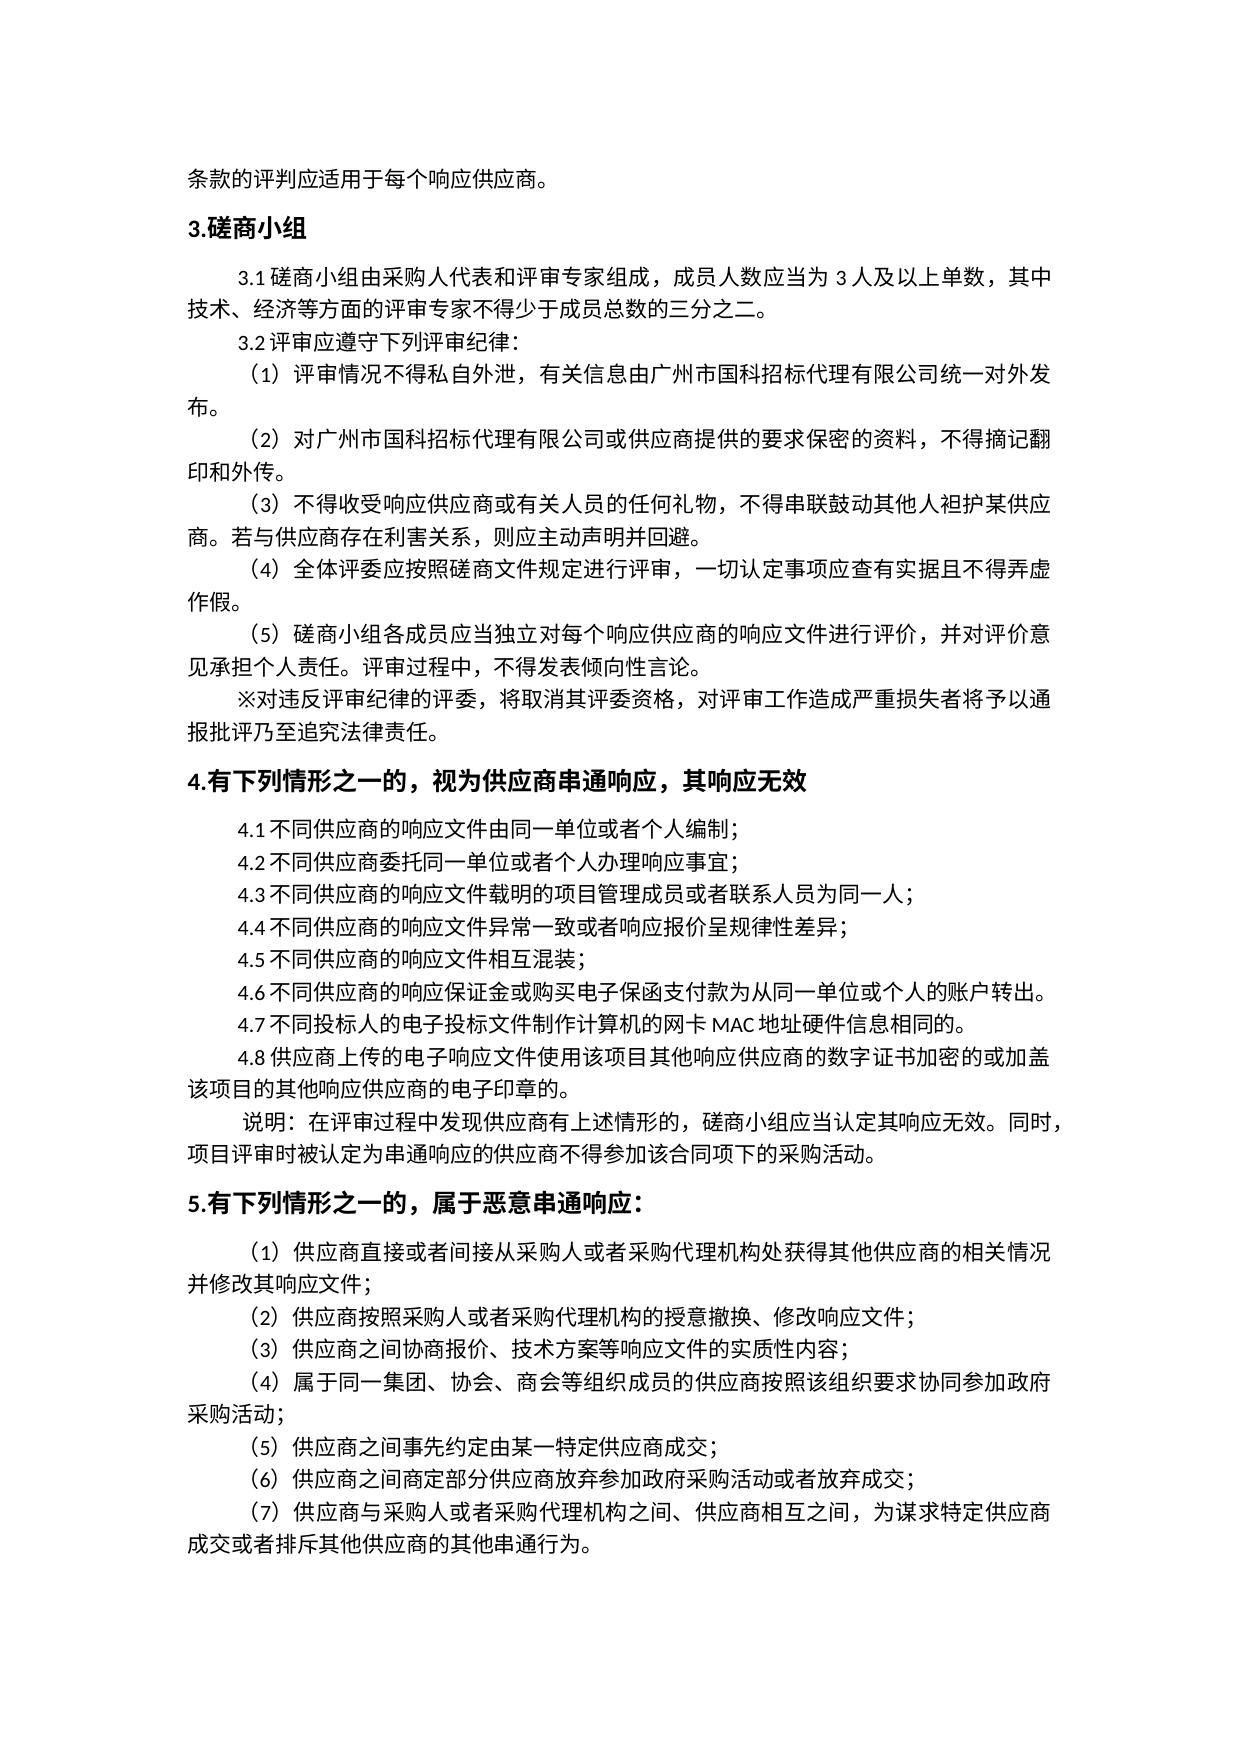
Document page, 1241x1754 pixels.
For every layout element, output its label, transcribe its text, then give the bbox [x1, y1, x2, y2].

text 5.有下列情形之一的，属于恶意串通响应： [187, 1169, 1053, 1234]
text 4.1不同供应商的响应文件由同一单位或者个人编制； [187, 812, 1053, 844]
text （6）供应商之间商定部分供应商放弃参加政府采购活动或者放弃成交； [187, 1462, 1053, 1494]
text 4.8供应商上传的电子响应文件使用该项目其他响应供应商的数字证书加密的或加盖该项目的其他响应供应商的电子印章的。 [187, 1039, 1053, 1104]
text 4.3不同供应商的响应文件载明的项目管理成员或者联系人员为同一人； [187, 877, 1053, 909]
text （1）评审情况不得私自外泄，有关信息由广州市国科招标代理有限公司统一对外发布。 [187, 357, 1053, 422]
text 4.5不同供应商的响应文件相互混装； [187, 942, 1053, 974]
text （2）供应商按照采购人或者采购代理机构的授意撤换、修改响应文件； [187, 1299, 1053, 1332]
text 3.1磋商小组由采购人代表和评审专家组成，成员人数应当为3人及以上单数，其中技术、经济等方面的评审专家不得少于成员总数的三分之二。 [187, 259, 1053, 324]
text 4.4不同供应商的响应文件异常一致或者响应报价呈规律性差异； [187, 909, 1053, 942]
text （1）供应商直接或者间接从采购人或者采购代理机构处获得其他供应商的相关情况并修改其响应文件； [187, 1234, 1053, 1299]
text （3）供应商之间协商报价、技术方案等响应文件的实质性内容； [187, 1332, 1053, 1364]
text ※对违反评审纪律的评委，将取消其评委资格，对评审工作造成严重损失者将予以通报批评乃至追究法律责任。 [187, 682, 1053, 747]
text （4）属于同一集团、协会、商会等组织成员的供应商按照该组织要求协同参加政府采购活动； [187, 1364, 1053, 1429]
text （5）供应商之间事先约定由某一特定供应商成交； [187, 1429, 1053, 1462]
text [187, 162, 1053, 194]
text （2）对广州市国科招标代理有限公司或供应商提供的要求保密的资料，不得摘记翻印和外传。 [187, 422, 1053, 487]
text （4）全体评委应按照磋商文件规定进行评审，一切认定事项应查有实据且不得弄虚作假。 [187, 552, 1053, 617]
text 4.2不同供应商委托同一单位或者个人办理响应事宜； [187, 844, 1053, 877]
text （3）不得收受响应供应商或有关人员的任何礼物，不得串联鼓动其他人袒护某供应商。若与供应商存在利害关系，则应主动声明并回避。 [187, 487, 1053, 552]
text 说明：在评审过程中发现供应商有上述情形的，磋商小组应当认定其响应无效。同时，项目评审时被认定为串通响应的供应商不得参加该合同项下的采购活动。 [187, 1104, 1053, 1169]
text 4.7不同投标人的电子投标文件制作计算机的网卡MAC地址硬件信息相同的。 [187, 1007, 1053, 1039]
text 3.磋商小组 [187, 194, 1053, 259]
text （5）磋商小组各成员应当独立对每个响应供应商的响应文件进行评价，并对评价意见承担个人责任。评审过程中，不得发表倾向性言论。 [187, 617, 1053, 682]
text 3.2评审应遵守下列评审纪律： [187, 324, 1053, 357]
text （7）供应商与采购人或者采购代理机构之间、供应商相互之间，为谋求特定供应商成交或者排斥其他供应商的其他串通行为。 [187, 1494, 1053, 1559]
text 4.6不同供应商的响应保证金或购买电子保函支付款为从同一单位或个人的账户转出。 [187, 974, 1053, 1007]
text 4.有下列情形之一的，视为供应商串通响应，其响应无效 [187, 747, 1053, 812]
